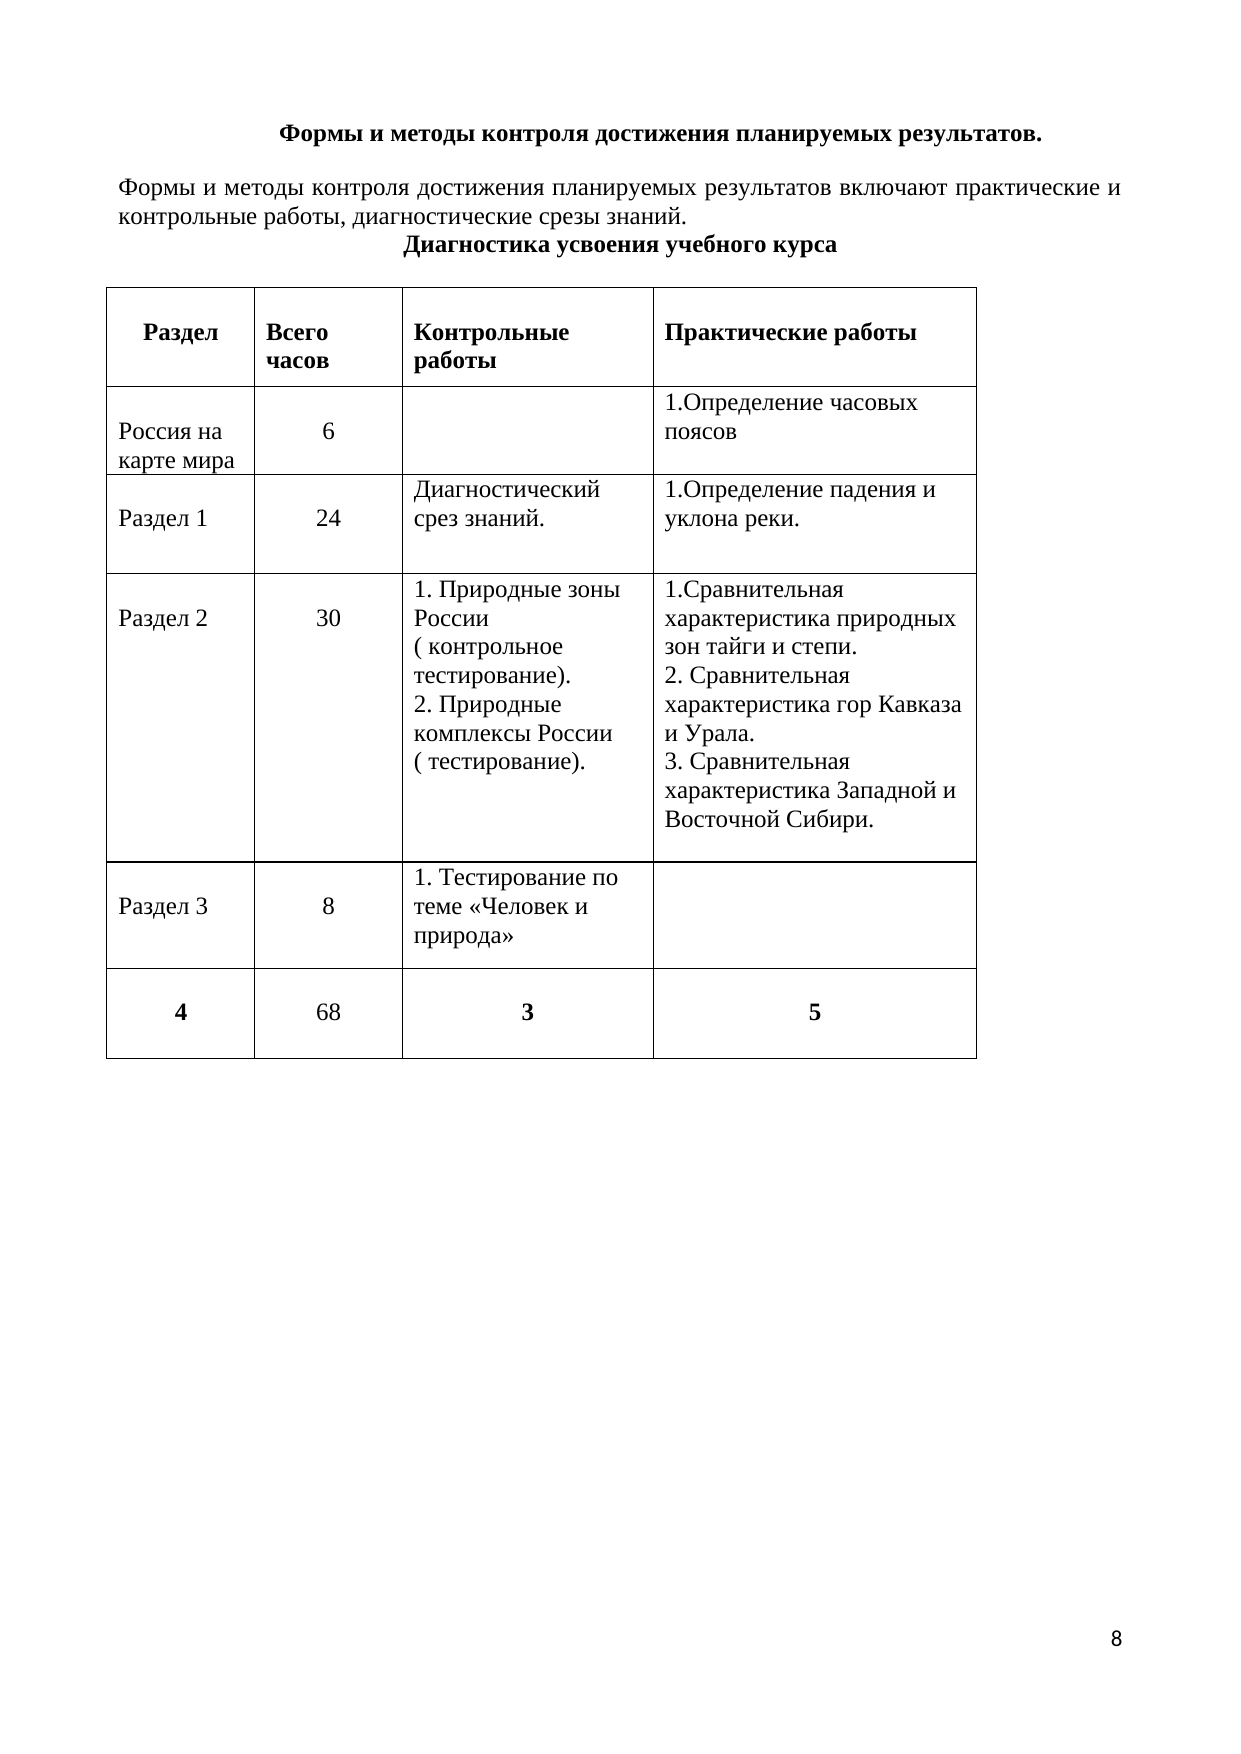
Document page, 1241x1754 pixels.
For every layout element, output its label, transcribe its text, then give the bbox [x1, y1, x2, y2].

table_cell Россия на карте мира [107, 387, 254, 473]
table_cell 68 [255, 969, 402, 1058]
table_cell Раздел 1 [107, 475, 254, 573]
table_cell 1. Тестирование по теме «Человек и природа» [403, 863, 653, 967]
table_cell 4 [107, 969, 254, 1058]
table_cell 24 [255, 475, 402, 573]
table_cell 6 [255, 387, 402, 473]
table_cell 30 [255, 574, 402, 861]
table_cell 1.Определение часовых поясов [654, 387, 976, 473]
text Диагностика усвоения учебного курса [118, 229, 1122, 258]
text Формы и методы контроля достижения планируемых результатов. [193, 118, 1122, 147]
table_cell 1.Сравнительная характеристика природных зон тайги и степи. 2. Сравнительная характеристика гор Кавказа и Урала. 3. Сравнительная характеристика Западной и Восточной Сибири. [654, 574, 976, 861]
table_header Раздел [107, 288, 254, 386]
table_cell [654, 863, 976, 967]
table_header Практические работы [654, 288, 976, 386]
table_cell 3 [403, 969, 653, 1058]
table_cell Диагностический срез знаний. [403, 475, 653, 573]
table_cell 5 [654, 969, 976, 1058]
table_cell 8 [255, 863, 402, 967]
table_cell 1. Природные зоны России ( контрольное тестирование). 2. Природные комплексы России ( тестирование). [403, 574, 653, 861]
text Формы и методы контроля достижения планируемых результатов включают практические и контрольные работы, диагностические срезы знаний. [118, 172, 1122, 229]
table_cell 1.Определение падения и уклона реки. [654, 475, 976, 573]
table_cell Раздел 2 [107, 574, 254, 861]
table_header Контрольные работы [403, 288, 653, 386]
table_cell [403, 387, 653, 473]
table_cell Раздел 3 [107, 863, 254, 967]
table_header Всего часов [255, 288, 402, 386]
